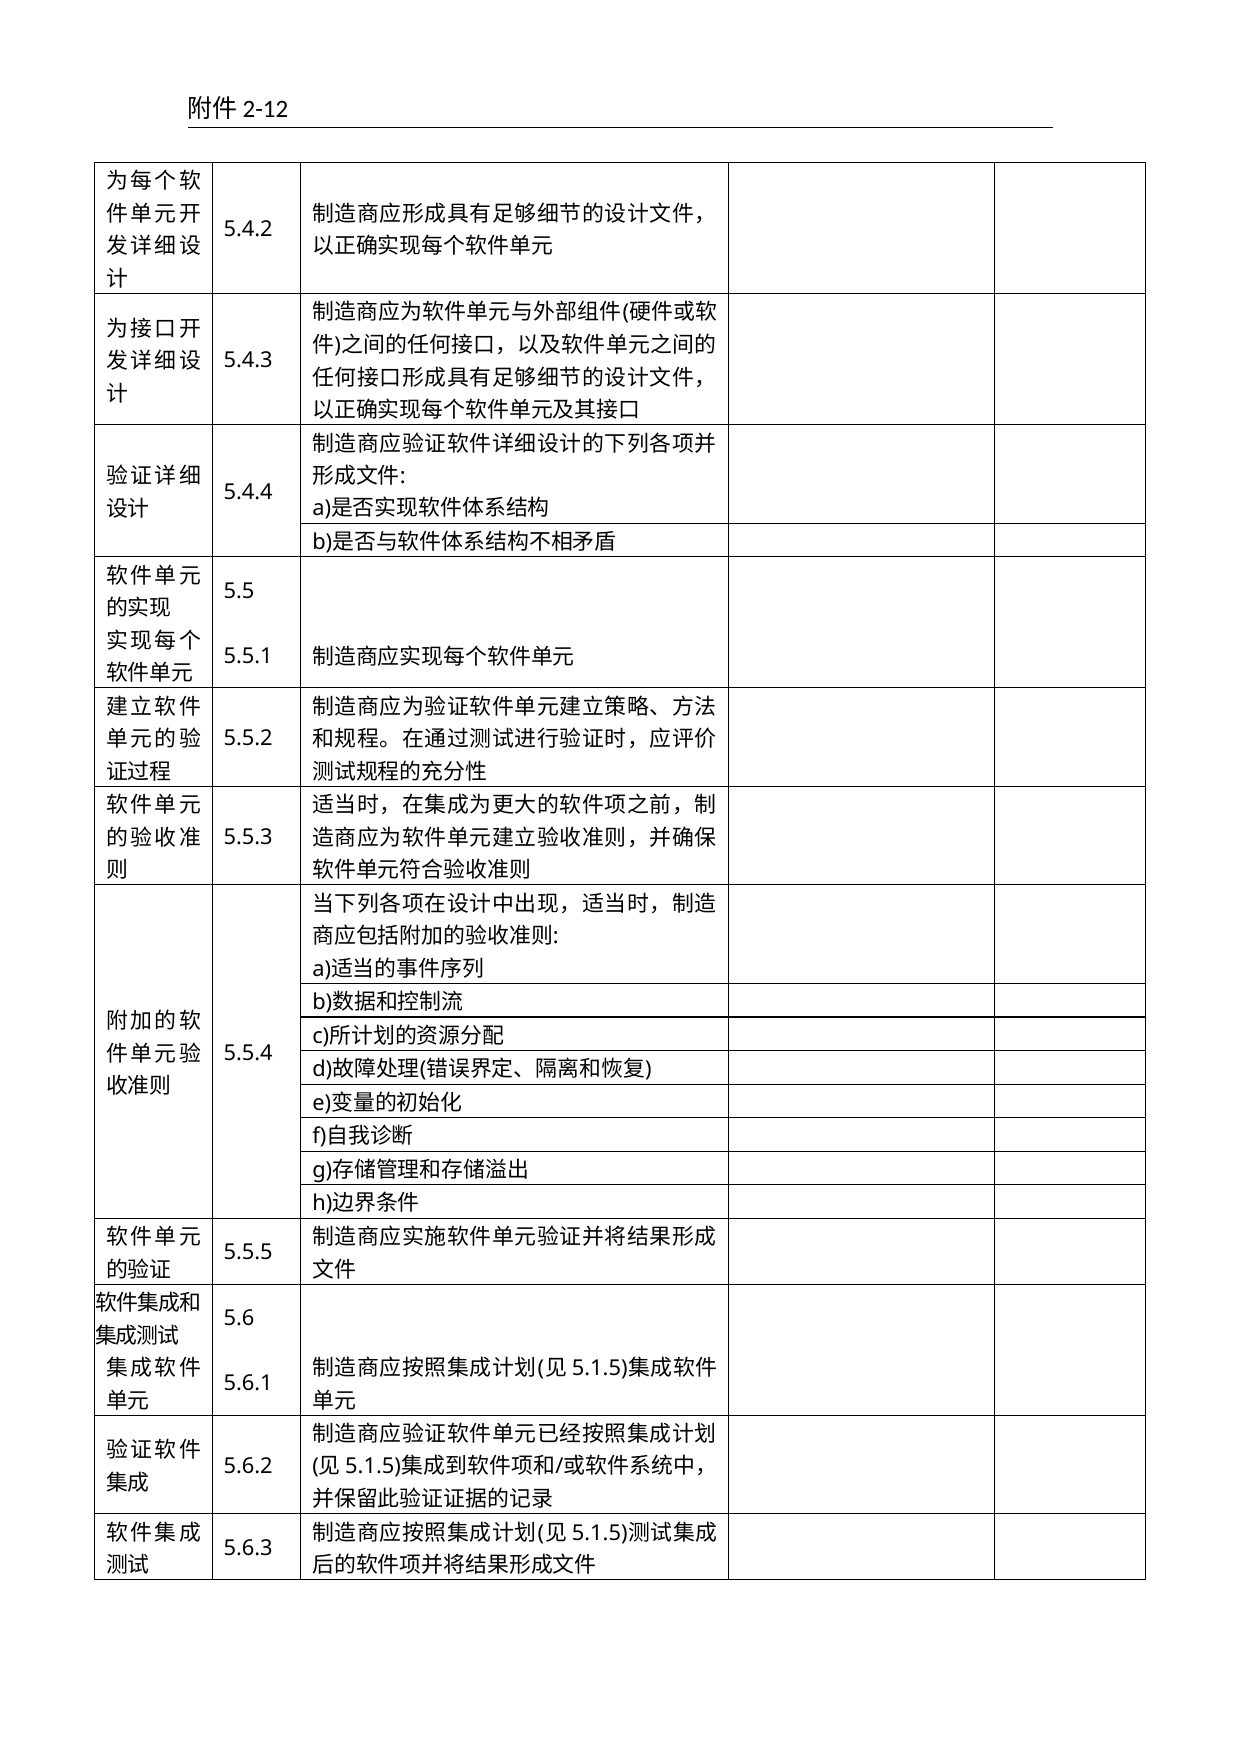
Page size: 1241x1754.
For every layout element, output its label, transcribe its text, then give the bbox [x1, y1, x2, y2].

table_cell 5.4.2 [213, 163, 300, 293]
table_cell [729, 557, 994, 687]
table_cell [729, 1285, 994, 1415]
table_cell b)数据和控制流 [301, 984, 728, 1016]
table_cell 5.6 5.6.1 [213, 1285, 300, 1415]
table_cell 5.6.3 [213, 1514, 300, 1579]
table_cell [995, 1118, 1145, 1151]
table_cell 5.4.3 [213, 294, 300, 424]
table_cell b)是否与软件体系结构不相矛盾 [301, 524, 728, 556]
table_cell [995, 1514, 1145, 1579]
table_cell 5.5.2 [213, 688, 300, 786]
table_cell 制造商应为验证软件单元建立策略、方法和规程。在通过测试进行验证时，应评价测试规程的充分性 [301, 688, 728, 786]
table_cell [995, 294, 1145, 424]
table_cell [729, 1219, 994, 1284]
table_cell 5.5 5.5.1 [213, 557, 300, 687]
table_cell [995, 557, 1145, 687]
table_cell 5.5.5 [213, 1219, 300, 1284]
table_cell e)变量的初始化 [301, 1085, 728, 1117]
table_cell [995, 524, 1145, 556]
table_cell [995, 1152, 1145, 1184]
table_cell 制造商应形成具有足够细节的设计文件，以正确实现每个软件单元 [301, 163, 728, 293]
table_cell [729, 787, 994, 884]
table_cell h)边界条件 [301, 1185, 728, 1218]
table_cell [729, 1514, 994, 1579]
table_cell [995, 1416, 1145, 1513]
table_cell 适当时，在集成为更大的软件项之前，制造商应为软件单元建立验收准则，并确保软件单元符合验收准则 [301, 787, 728, 884]
table_cell 验证软件集成 [95, 1416, 212, 1513]
table_cell 制造商应实现每个软件单元 [301, 557, 728, 687]
table_cell d)故障处理(错误界定、隔离和恢复) [301, 1051, 728, 1083]
table_cell [729, 524, 994, 556]
table_cell 软件单元的验证 [95, 1219, 212, 1284]
table_cell 5.5.4 [213, 885, 300, 1218]
table_cell [729, 688, 994, 786]
table_cell 为接口开发详细设计 [95, 294, 212, 424]
table_cell 为每个软件单元开发详细设计 [95, 163, 212, 293]
table_cell [729, 1416, 994, 1513]
table_cell [995, 1219, 1145, 1284]
table_cell [995, 1018, 1145, 1050]
table_cell [729, 1018, 994, 1050]
table_cell [729, 1152, 994, 1184]
table_cell [729, 425, 994, 523]
table_cell [995, 688, 1145, 786]
table_cell 制造商应验证软件详细设计的下列各项并形成文件: a)是否实现软件体系结构 [301, 425, 728, 523]
table_cell 当下列各项在设计中出现，适当时，制造商应包括附加的验收准则: a)适当的事件序列 [301, 885, 728, 983]
table_cell 5.6.2 [213, 1416, 300, 1513]
table_cell [995, 885, 1145, 983]
table_cell 制造商应为软件单元与外部组件(硬件或软件)之间的任何接口，以及软件单元之间的任何接口形成具有足够细节的设计文件，以正确实现每个软件单元及其接口 [301, 294, 728, 424]
table_cell 制造商应实施软件单元验证并将结果形成文件 [301, 1219, 728, 1284]
table_cell 附加的软件单元验收准则 [95, 885, 212, 1218]
table_cell g)存储管理和存储溢出 [301, 1152, 728, 1184]
table_cell 软件单元的验收准则 [95, 787, 212, 884]
table_cell [729, 1185, 994, 1218]
table_cell 建立软件单元的验证过程 [95, 688, 212, 786]
table_cell [729, 885, 994, 983]
table_cell [729, 1051, 994, 1083]
table_cell 制造商应按照集成计划(见5.1.5)测试集成后的软件项并将结果形成文件 [301, 1514, 728, 1579]
table_cell [995, 1085, 1145, 1117]
table_cell [729, 163, 994, 293]
table_cell [729, 1085, 994, 1117]
table_cell [995, 1051, 1145, 1083]
table_cell [729, 1118, 994, 1151]
table_cell [995, 163, 1145, 293]
table_cell 制造商应验证软件单元已经按照集成计划(见5.1.5)集成到软件项和/或软件系统中，并保留此验证证据的记录 [301, 1416, 728, 1513]
table_cell f)自我诊断 [301, 1118, 728, 1151]
table_cell 软件单元的实现 实现每个软件单元 [95, 557, 212, 687]
table_cell [995, 1185, 1145, 1218]
table_cell [995, 984, 1145, 1016]
table_cell [995, 1285, 1145, 1415]
table_cell 5.5.3 [213, 787, 300, 884]
table_cell [995, 787, 1145, 884]
table_cell 5.4.4 [213, 425, 300, 556]
table_cell [729, 984, 994, 1016]
table_cell 软件集成测试 [95, 1514, 212, 1579]
table_cell [729, 294, 994, 424]
table_cell c)所计划的资源分配 [301, 1018, 728, 1050]
table_cell 软件集成和集成测试 集成软件单元 [95, 1285, 212, 1415]
table_cell 验证详细设计 [95, 425, 212, 556]
table_cell 制造商应按照集成计划(见5.1.5)集成软件单元 [301, 1285, 728, 1415]
table_cell [995, 425, 1145, 523]
